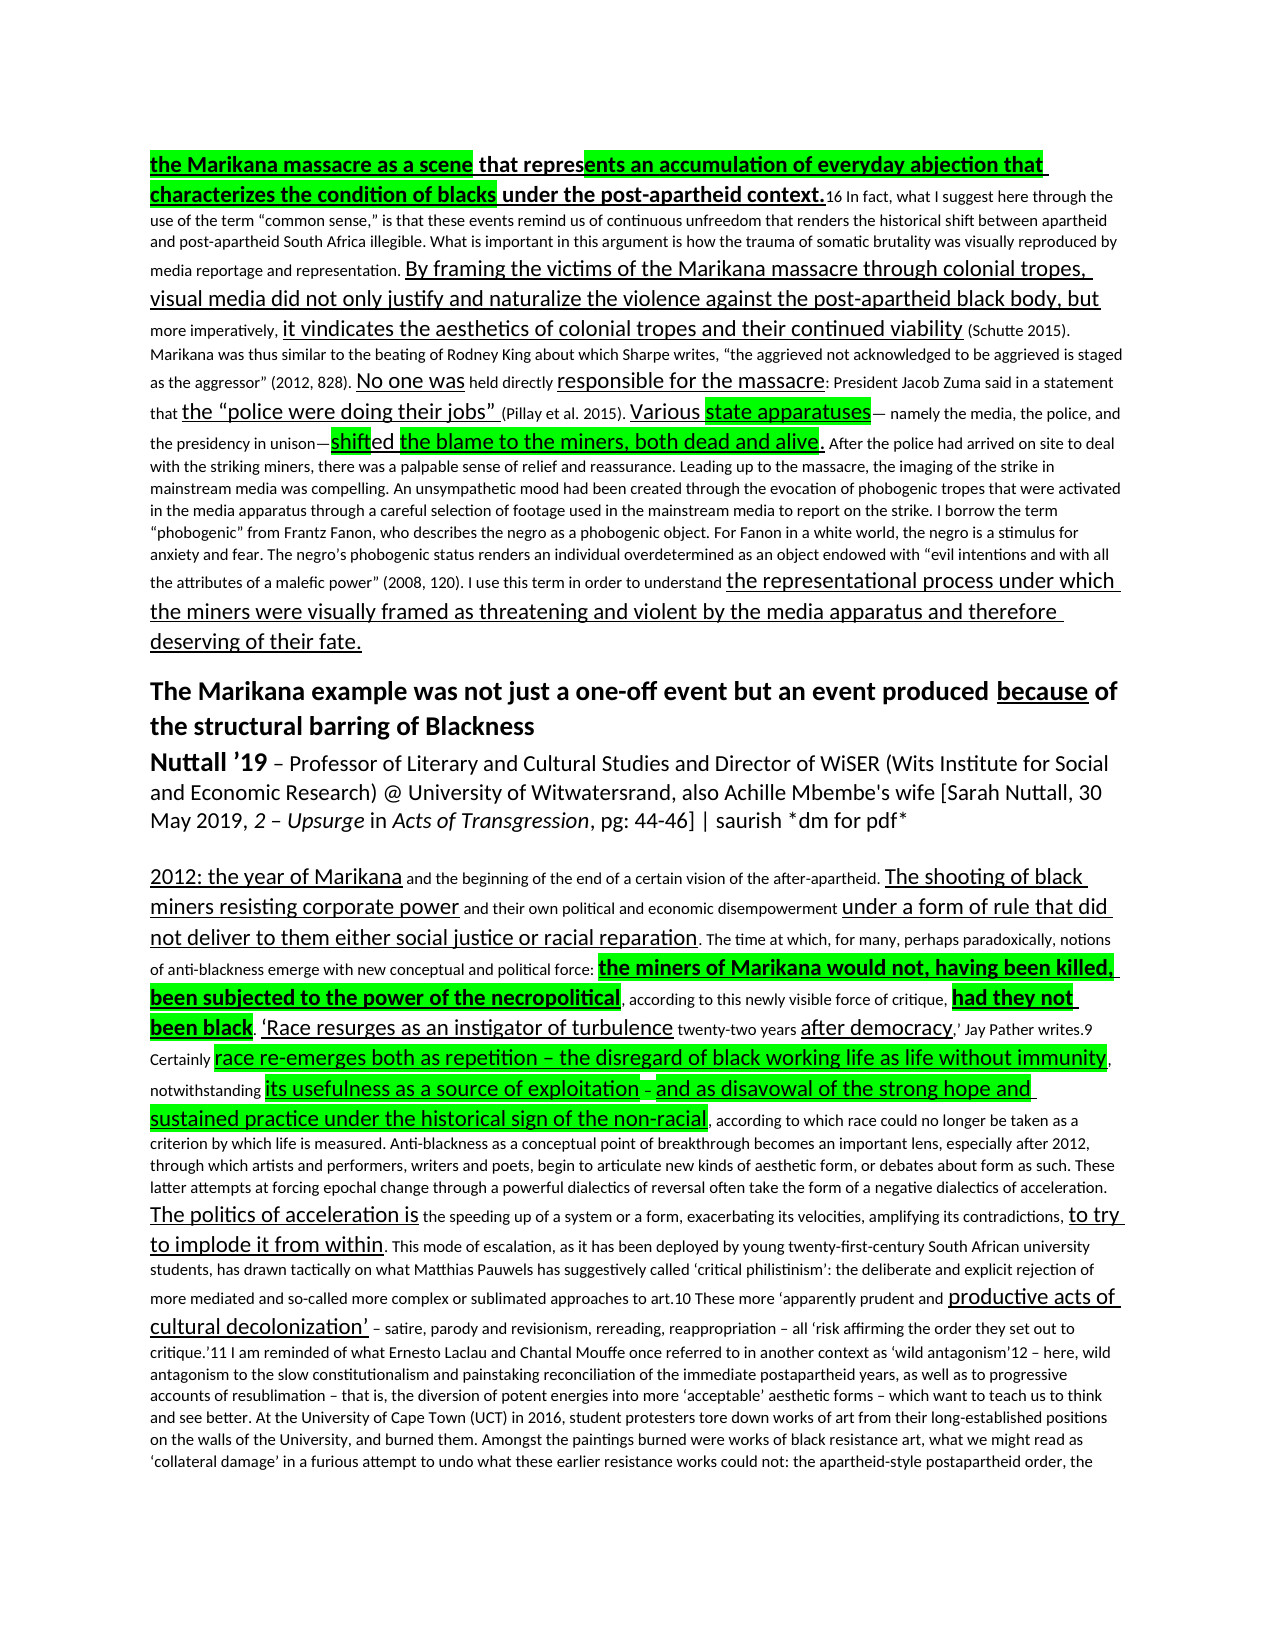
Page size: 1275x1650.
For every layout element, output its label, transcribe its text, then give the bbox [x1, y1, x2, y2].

text Nuttall ’19 – Professor of Literary and Cultural Studies and Director of WiSER (Wits Institute for Social and Economic Research) @ University of Witwatersrand, also Achille Mbembe's wife [Sarah Nuttall, 30 May 2019, 2 – Upsurge in Acts of Transgression, pg: 44-46] | saurish *dm for pdf* [150, 745, 1125, 834]
subtitle The Marikana example was not just a one-off event but an event produced because of the structural barring of Blackness [150, 674, 1125, 743]
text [150, 862, 1125, 1472]
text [150, 150, 1125, 655]
